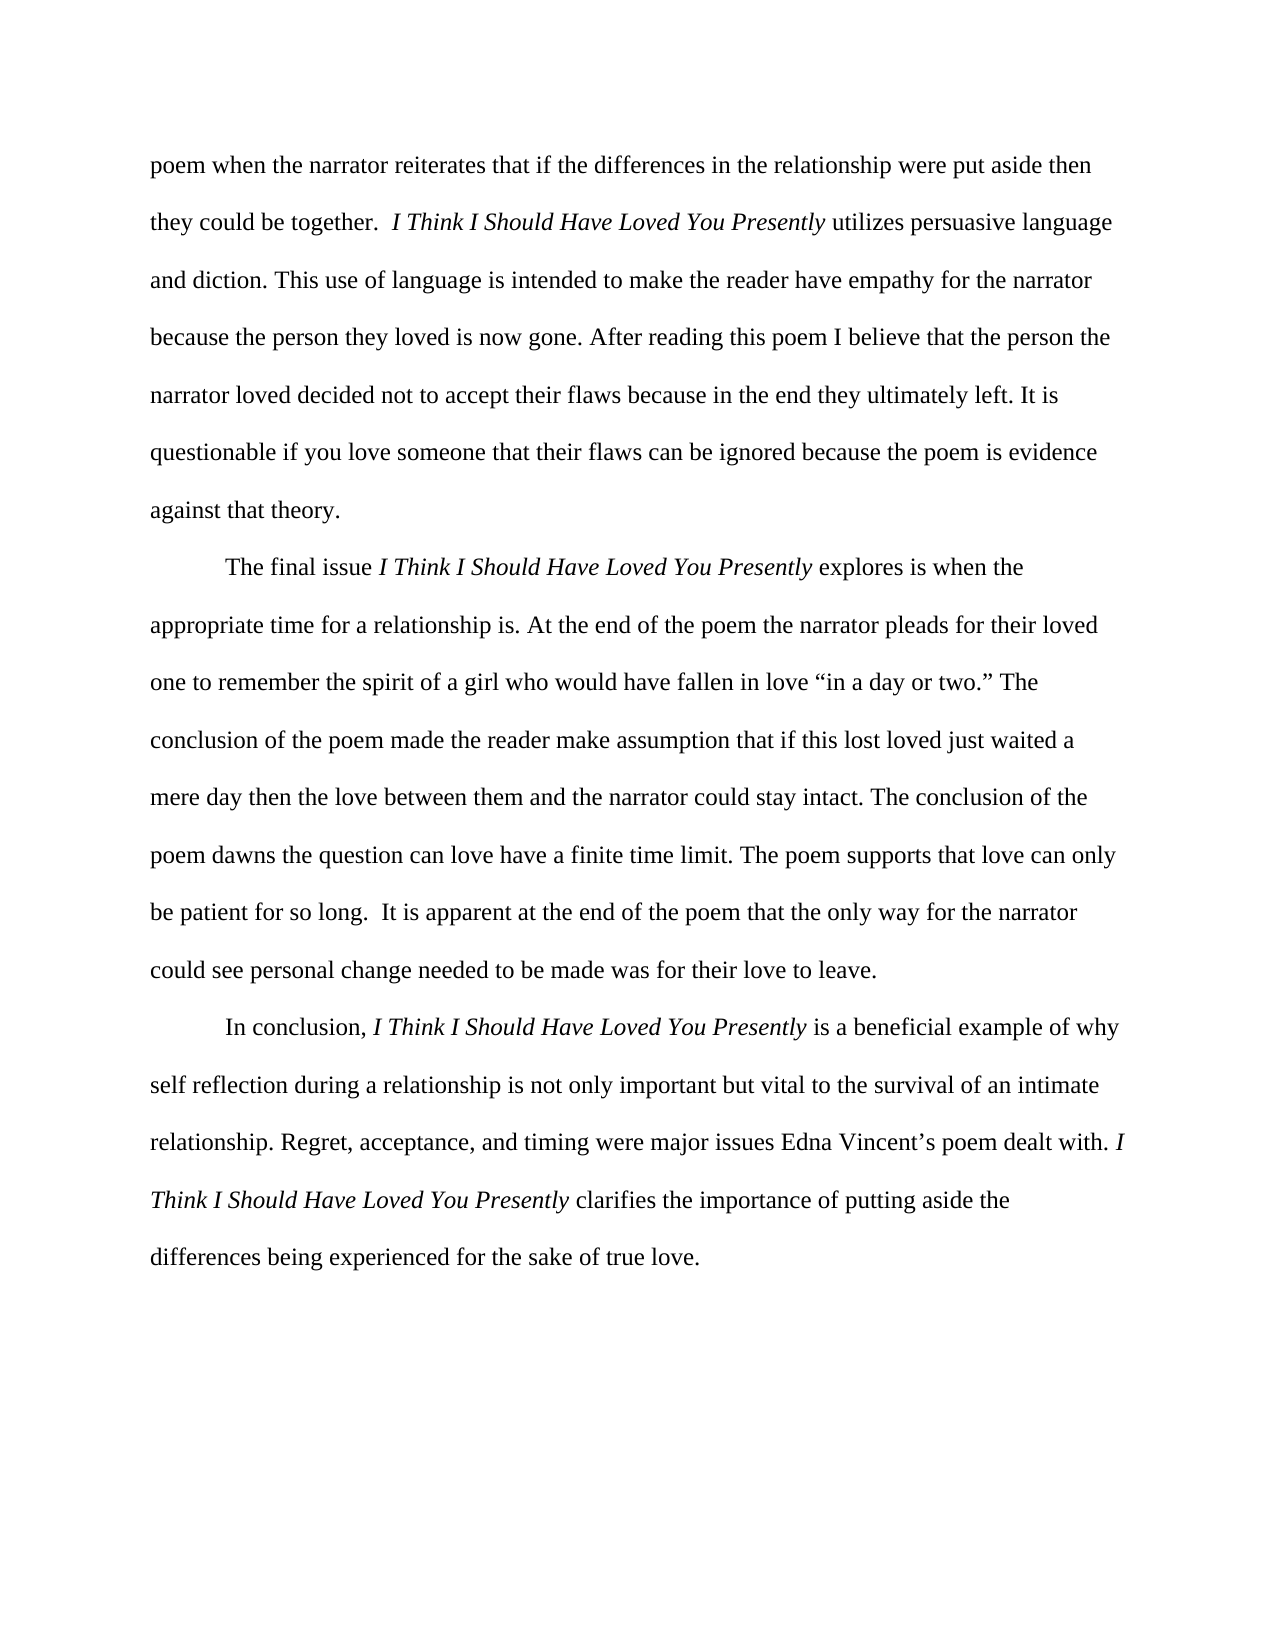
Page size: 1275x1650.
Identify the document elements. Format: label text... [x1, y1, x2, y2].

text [150, 150, 1125, 524]
text The final issue I Think I Should Have Loved You Presently explores is when the appropriate time for a relationship is. At the end of the poem the narrator pleads for their loved one to remember the spirit of a girl who would have fallen in love “in a day or two.” The conclusion of the poem made the reader make assumption that if this lost loved just waited a mere day then the love between them and the narrator could stay intact. The conclusion of the poem dawns the question can love have a finite time limit. The poem supports that love can only be patient for so long. It is apparent at the end of the poem that the only way for the narrator could see personal change needed to be made was for their love to leave. [150, 552, 1125, 984]
text In conclusion, I Think I Should Have Loved You Presently is a beneficial example of why self reflection during a relationship is not only important but vital to the survival of an intimate relationship. Regret, acceptance, and timing were major issues Edna Vincent’s poem dealt with. I Think I Should Have Loved You Presently clarifies the importance of putting aside the differences being experienced for the sake of true love. [150, 1012, 1125, 1271]
